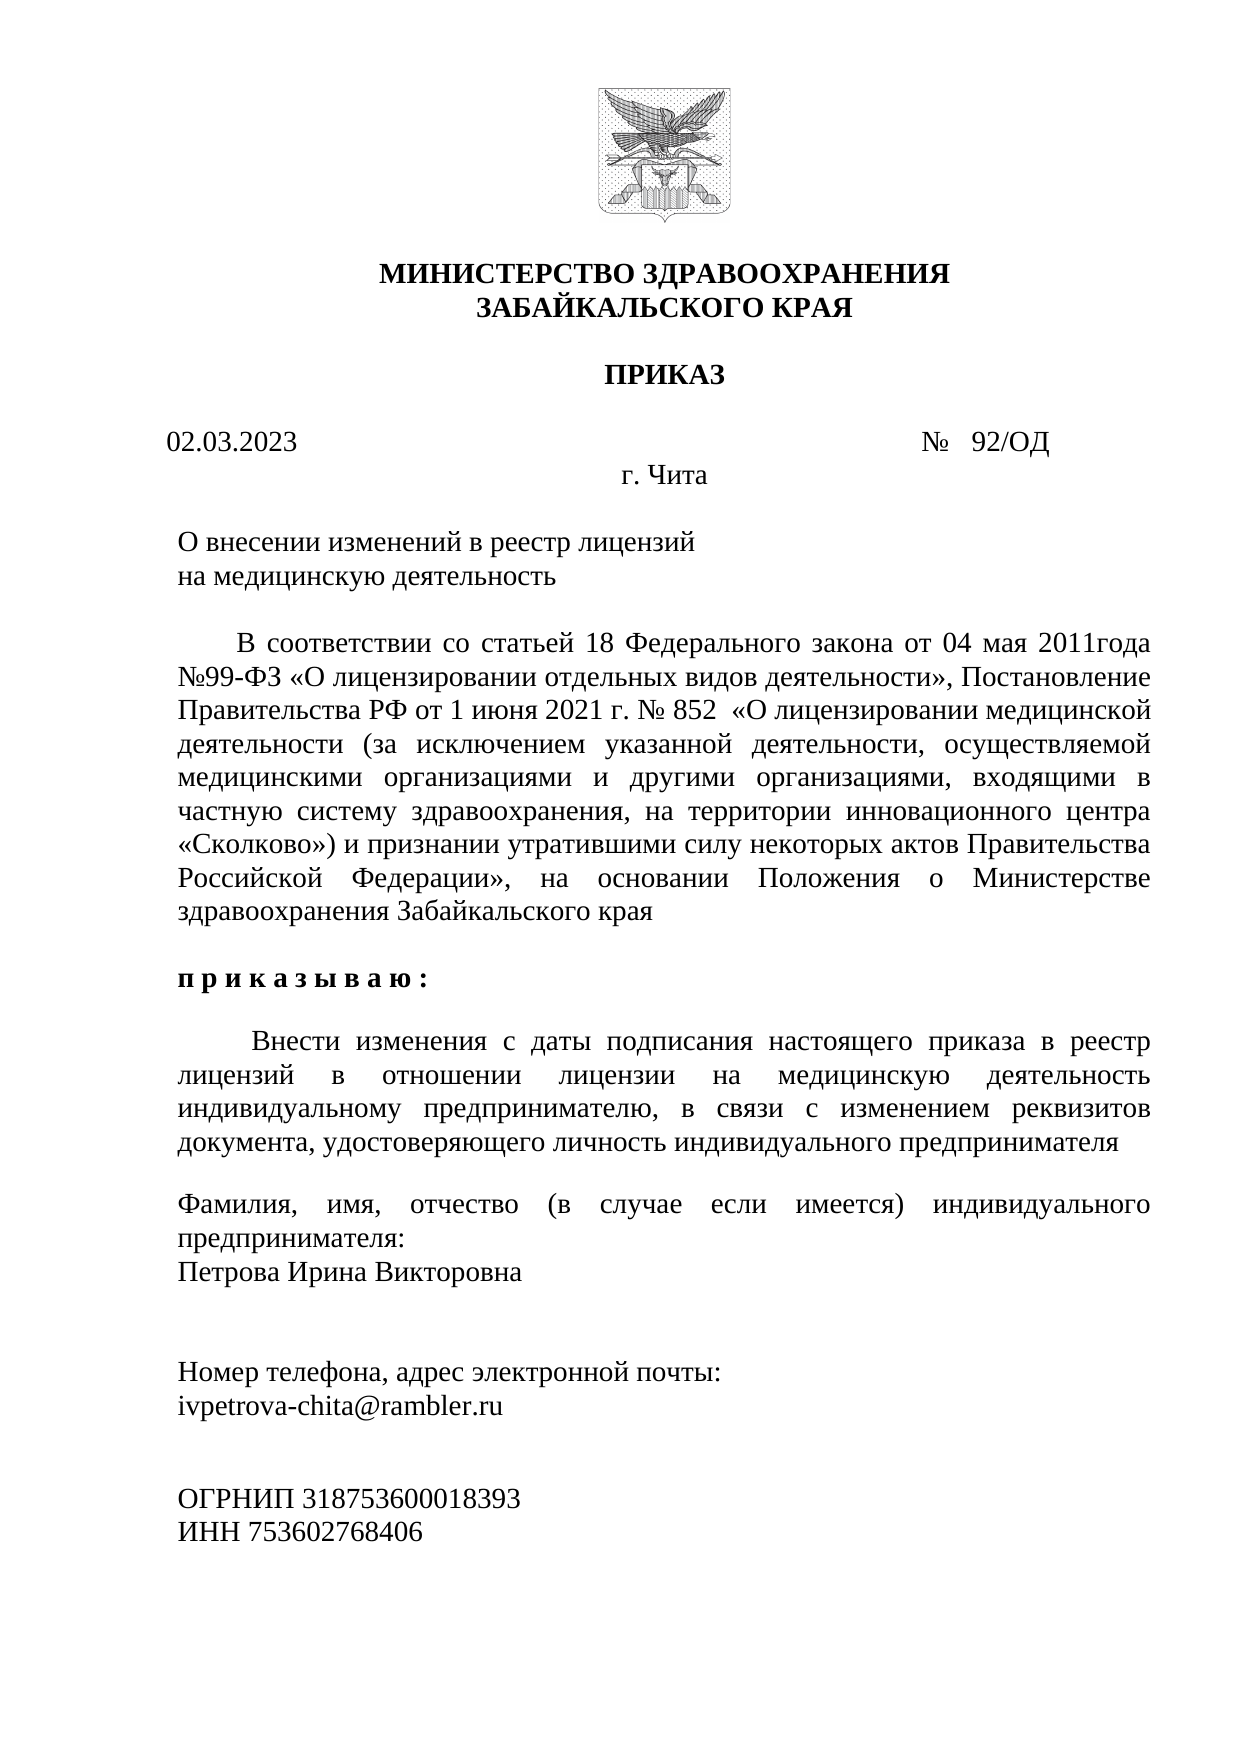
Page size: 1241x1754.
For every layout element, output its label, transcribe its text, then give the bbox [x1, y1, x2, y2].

text Номер телефона, адрес электронной почты: [177, 1354, 1152, 1388]
text В соответствии со статьей 18 Федерального закона от 04 мая 2011года №99-ФЗ «О лицензировании отдельных видов деятельности», Постановление Правительства РФ от 1 июня 2021 г. № 852 «О лицензировании медицинской деятельности (за исключением указанной деятельности, осуществляемой медицинскими организациями и другими организациями, входящими в частную систему здравоохранения, на территории инновационного центра «Сколково») и признании утратившими силу некоторых актов Правительства Российской Федерации», на основании Положения о Министерстве здравоохранения Забайкальского края [177, 625, 1152, 927]
text п р и к а з ы в а ю : [177, 961, 1142, 994]
text г. Чита [177, 457, 1152, 491]
text О внесении изменений в реестр лицензий [177, 524, 1152, 558]
text на медицинскую деятельность [177, 558, 1152, 592]
table_header № [418, 424, 960, 457]
text Петрова Ирина Викторовна [177, 1254, 1152, 1287]
text Фамилия, имя, отчество (в случае если имеется) индивидуального предпринимателя: [177, 1187, 1152, 1254]
text ОГРНИП 318753600018393 [177, 1481, 1152, 1514]
text ПРИКАЗ [177, 357, 1152, 390]
text ИНН 753602768406 [177, 1514, 1152, 1548]
text ivpetrova-chita@rambler.ru [177, 1388, 1152, 1421]
text Внести изменения с даты подписания настоящего приказа в реестр лицензий в отношении лицензии на медицинскую деятельность индивидуальному предпринимателю, в связи с изменением реквизитов документа, удостоверяющего личность индивидуального предпринимателя [177, 1023, 1152, 1157]
table_header 02.03.2023 [155, 424, 418, 457]
text МИНИСТеРство здравоохранения [177, 256, 1152, 290]
table_header 92/ОД [960, 424, 1152, 457]
text ЗАБАЙКАЛЬСКОГО КРАЯ [177, 290, 1152, 323]
